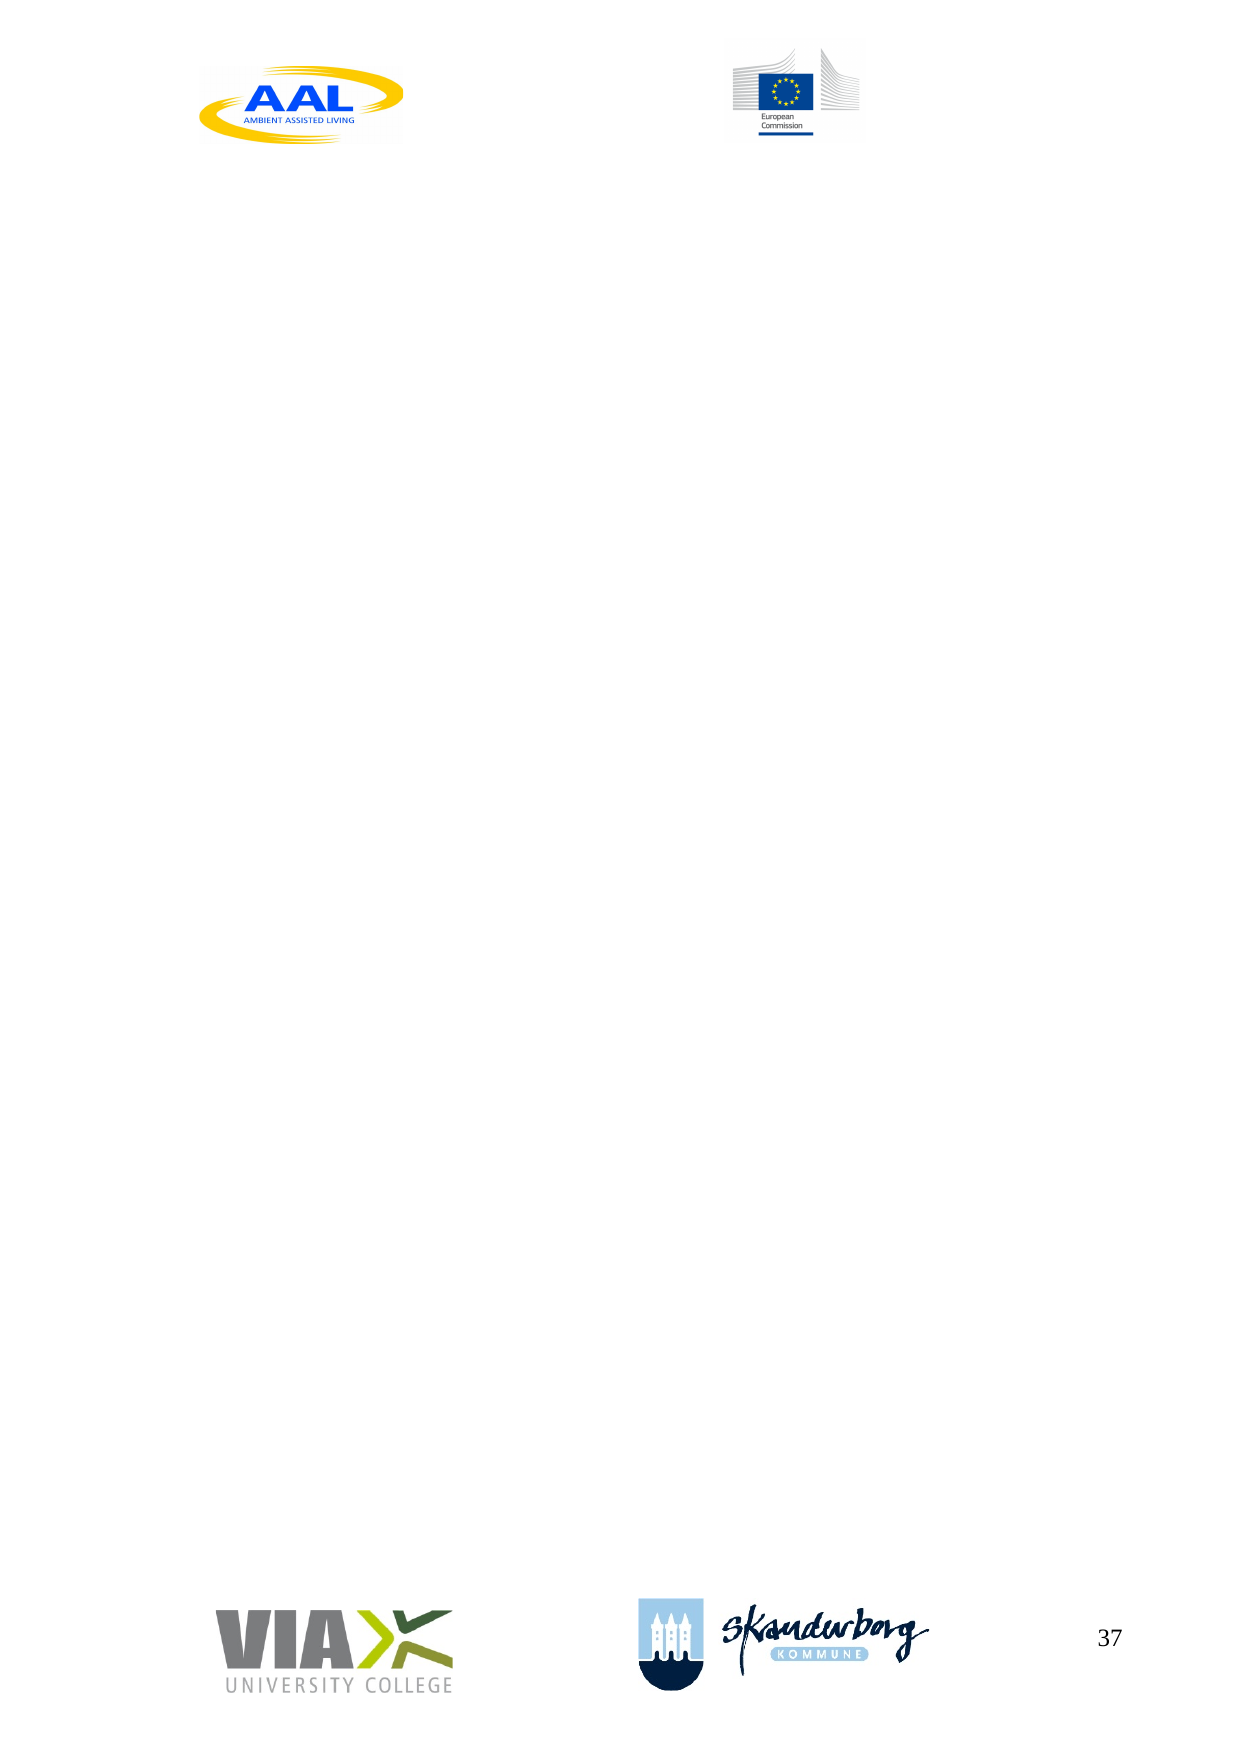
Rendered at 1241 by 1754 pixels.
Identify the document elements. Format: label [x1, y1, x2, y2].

picture [199, 66, 404, 144]
picture [638, 1598, 930, 1691]
picture [724, 38, 866, 143]
picture [215, 1610, 453, 1693]
